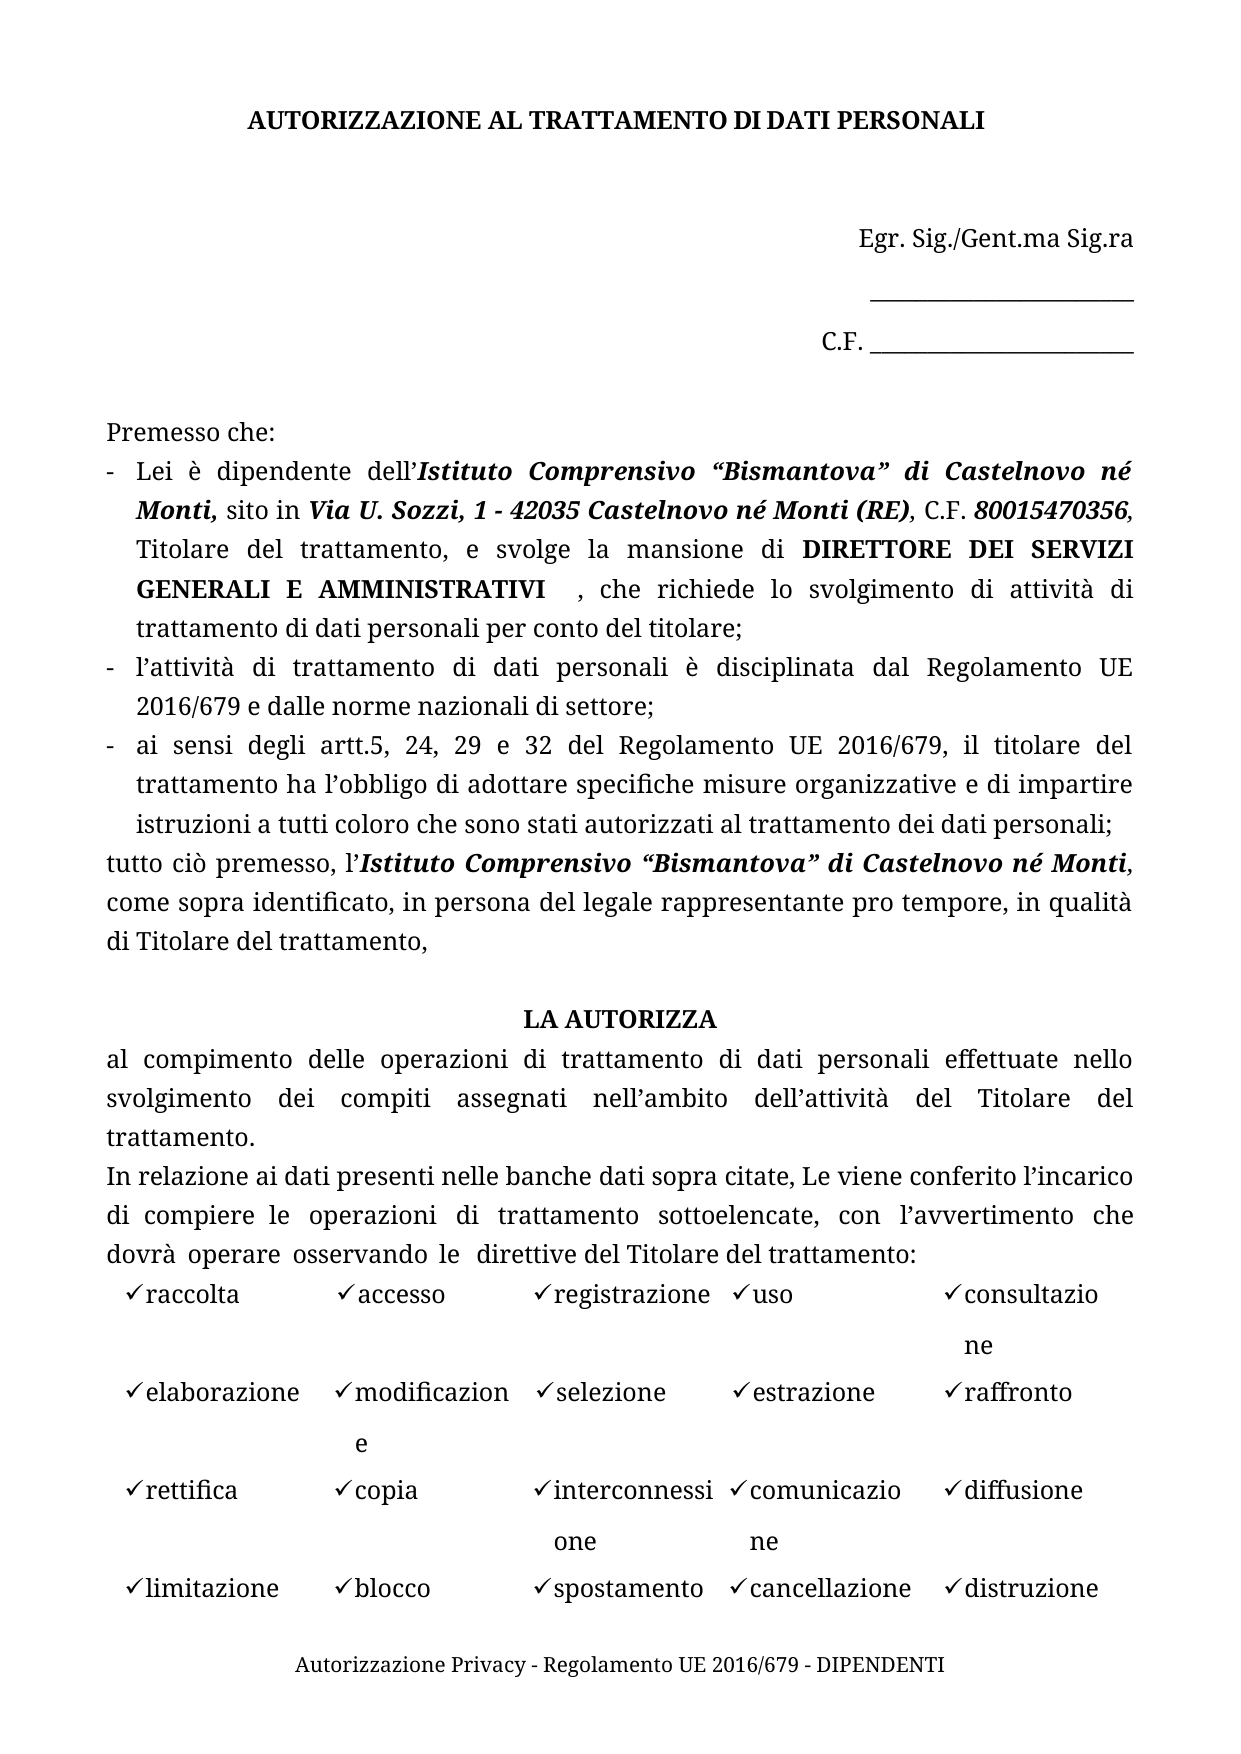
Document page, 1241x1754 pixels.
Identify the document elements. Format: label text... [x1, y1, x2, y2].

text al compimento delle operazioni di trattamento di dati personali effettuate nello svolgimento dei compiti assegnati nell’ambito dell’attività del Titolare del trattamento. [106, 1041, 1134, 1154]
table_header registrazione [517, 1276, 716, 1374]
table_header raccolta [119, 1276, 317, 1374]
table_cell interconnessione [517, 1473, 716, 1571]
text Premesso che: [106, 415, 1134, 449]
table_header accesso [318, 1276, 517, 1374]
list Lei è dipendente dell’Istituto Comprensivo “Bismantova” di Castelnovo né Monti, sito in Via U. Sozzi, 1 - 42035 Castelnovo né Monti (RE), C.F. 80015470356, Titolare del trattamento, e svolge la mansione di DIRETTORE DEI SERVIZI GENERALI E AMMINISTRATIVI , che richiede lo svolgimento di attività di trattamento di dati personali per conto del titolare; [106, 454, 1134, 644]
table_header uso [716, 1276, 915, 1374]
text C.F. _______________________ [106, 324, 1134, 358]
text _______________________ [106, 272, 1134, 306]
text AUTORIZZAZIONE AL TRATTAMENTO DI DATI PERSONALI [106, 103, 1126, 137]
text tutto ciò premesso, l’Istituto Comprensivo “Bismantova” di Castelnovo né Monti, come sopra identificato, in persona del legale rappresentante pro tempore, in qualità di Titolare del trattamento, [106, 846, 1134, 958]
text Egr. Sig./Gent.ma Sig.ra [106, 221, 1134, 254]
table_cell selezione [517, 1375, 716, 1473]
table_cell estrazione [716, 1375, 915, 1473]
table_cell rettifica [119, 1473, 317, 1571]
list l’attività di trattamento di dati personali è disciplinata dal Regolamento UE 2016/679 e dalle norme nazionali di settore; [106, 650, 1134, 723]
table_cell modificazione [318, 1375, 517, 1473]
list ai sensi degli artt.5, 24, 29 e 32 del Regolamento UE 2016/679, il titolare del trattamento ha l’obbligo di adottare specifiche misure organizzative e di impartire istruzioni a tutti coloro che sono stati autorizzati al trattamento dei dati personali; [106, 728, 1134, 840]
table_cell raffronto [915, 1375, 1114, 1473]
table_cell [119, 1571, 317, 1618]
table_cell diffusione [915, 1473, 1114, 1571]
table_cell elaborazione [119, 1375, 317, 1473]
table_cell comunicazione [716, 1473, 915, 1571]
table_cell copia [318, 1473, 517, 1571]
table_cell cancellazione [716, 1571, 915, 1618]
table_cell distruzione [915, 1571, 1114, 1618]
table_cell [318, 1571, 517, 1618]
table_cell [517, 1571, 716, 1618]
table_header consultazione [915, 1276, 1114, 1374]
text In relazione ai dati presenti nelle banche dati sopra citate, Le viene conferito l’incarico di compiere le operazioni di trattamento sottoelencate, con l’avvertimento che dovrà operare osservando le direttive del Titolare del trattamento: [106, 1159, 1134, 1271]
